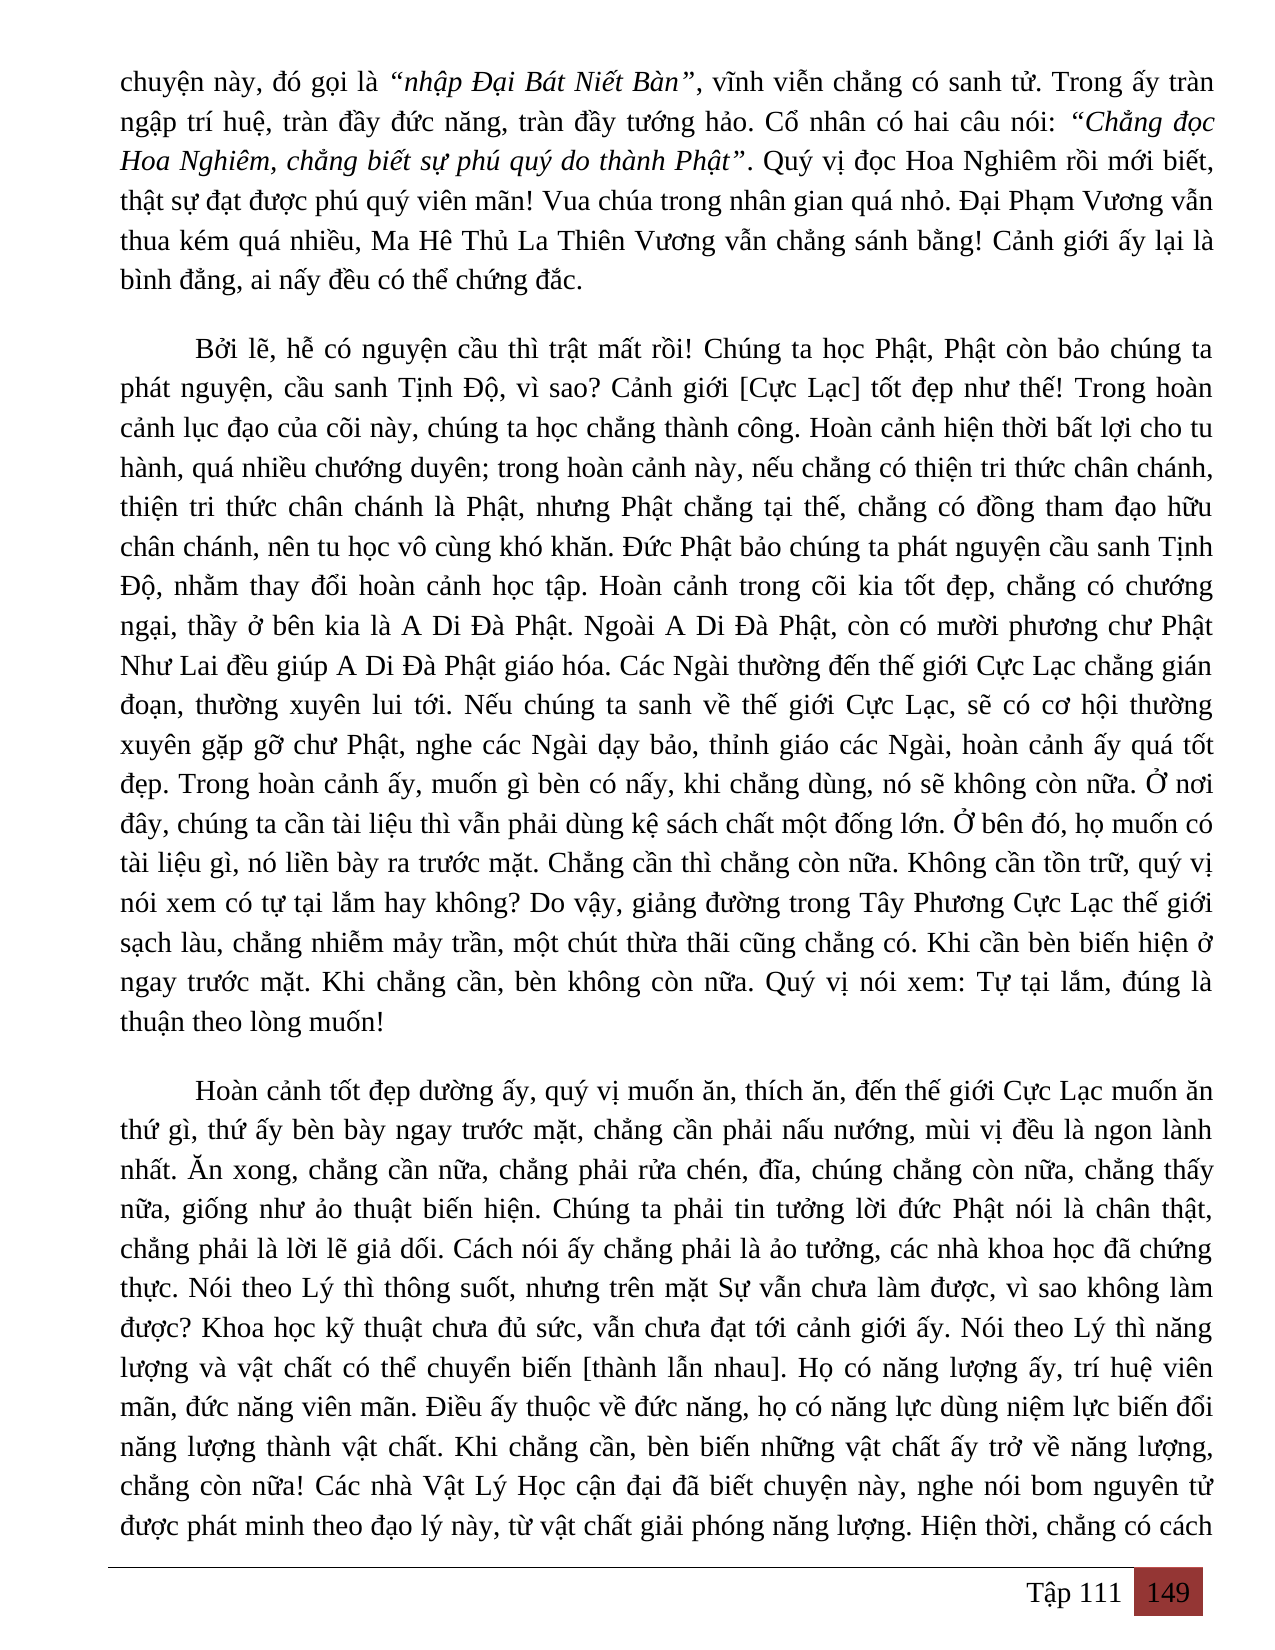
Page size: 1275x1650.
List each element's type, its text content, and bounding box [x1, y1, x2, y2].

text Bởi lẽ, hễ có nguyện cầu thì trật mất rồi! Chúng ta học Phật, Phật còn bảo chúng ta phát nguyện, cầu sanh Tịnh Độ, vì sao? Cảnh giới [Cực Lạc] tốt đẹp như thế! Trong hoàn cảnh lục đạo của cõi này, chúng ta học chẳng thành công. Hoàn cảnh hiện thời bất lợi cho tu hành, quá nhiều chướng duyên; trong hoàn cảnh này, nếu chẳng có thiện tri thức chân chánh, thiện tri thức chân chánh là Phật, nhưng Phật chẳng tại thế, chẳng có đồng tham đạo hữu chân chánh, nên tu học vô cùng khó khăn. Đức Phật bảo chúng ta phát nguyện cầu sanh Tịnh Độ, nhằm thay đổi hoàn cảnh học tập. Hoàn cảnh trong cõi kia tốt đẹp, chẳng có chướng ngại, thầy ở bên kia là A Di Đà Phật. Ngoài A Di Đà Phật, còn có mười phương chư Phật Như Lai đều giúp A Di Đà Phật giáo hóa. Các Ngài thường đến thế giới Cực Lạc chẳng gián đoạn, thường xuyên lui tới. Nếu chúng ta sanh về thế giới Cực Lạc, sẽ có cơ hội thường xuyên gặp gỡ chư Phật, nghe các Ngài dạy bảo, thỉnh giáo các Ngài, hoàn cảnh ấy quá tốt đẹp. Trong hoàn cảnh ấy, muốn gì bèn có nấy, khi chẳng dùng, nó sẽ không còn nữa. Ở nơi đây, chúng ta cần tài liệu thì vẫn phải dùng kệ sách chất một đống lớn. Ở bên đó, họ muốn có tài liệu gì, nó liền bày ra trước mặt. Chẳng cần thì chẳng còn nữa. Không cần tồn trữ, quý vị nói xem có tự tại lắm hay không? Do vậy, giảng đường trong Tây Phương Cực Lạc thế giới sạch làu, chẳng nhiễm mảy trần, một chút thừa thãi cũng chẳng có. Khi cần bèn biến hiện ở ngay trước mặt. Khi chẳng cần, bèn không còn nữa. Quý vị nói xem: Tự tại lắm, đúng là thuận theo lòng muốn! [120, 327, 1215, 1039]
